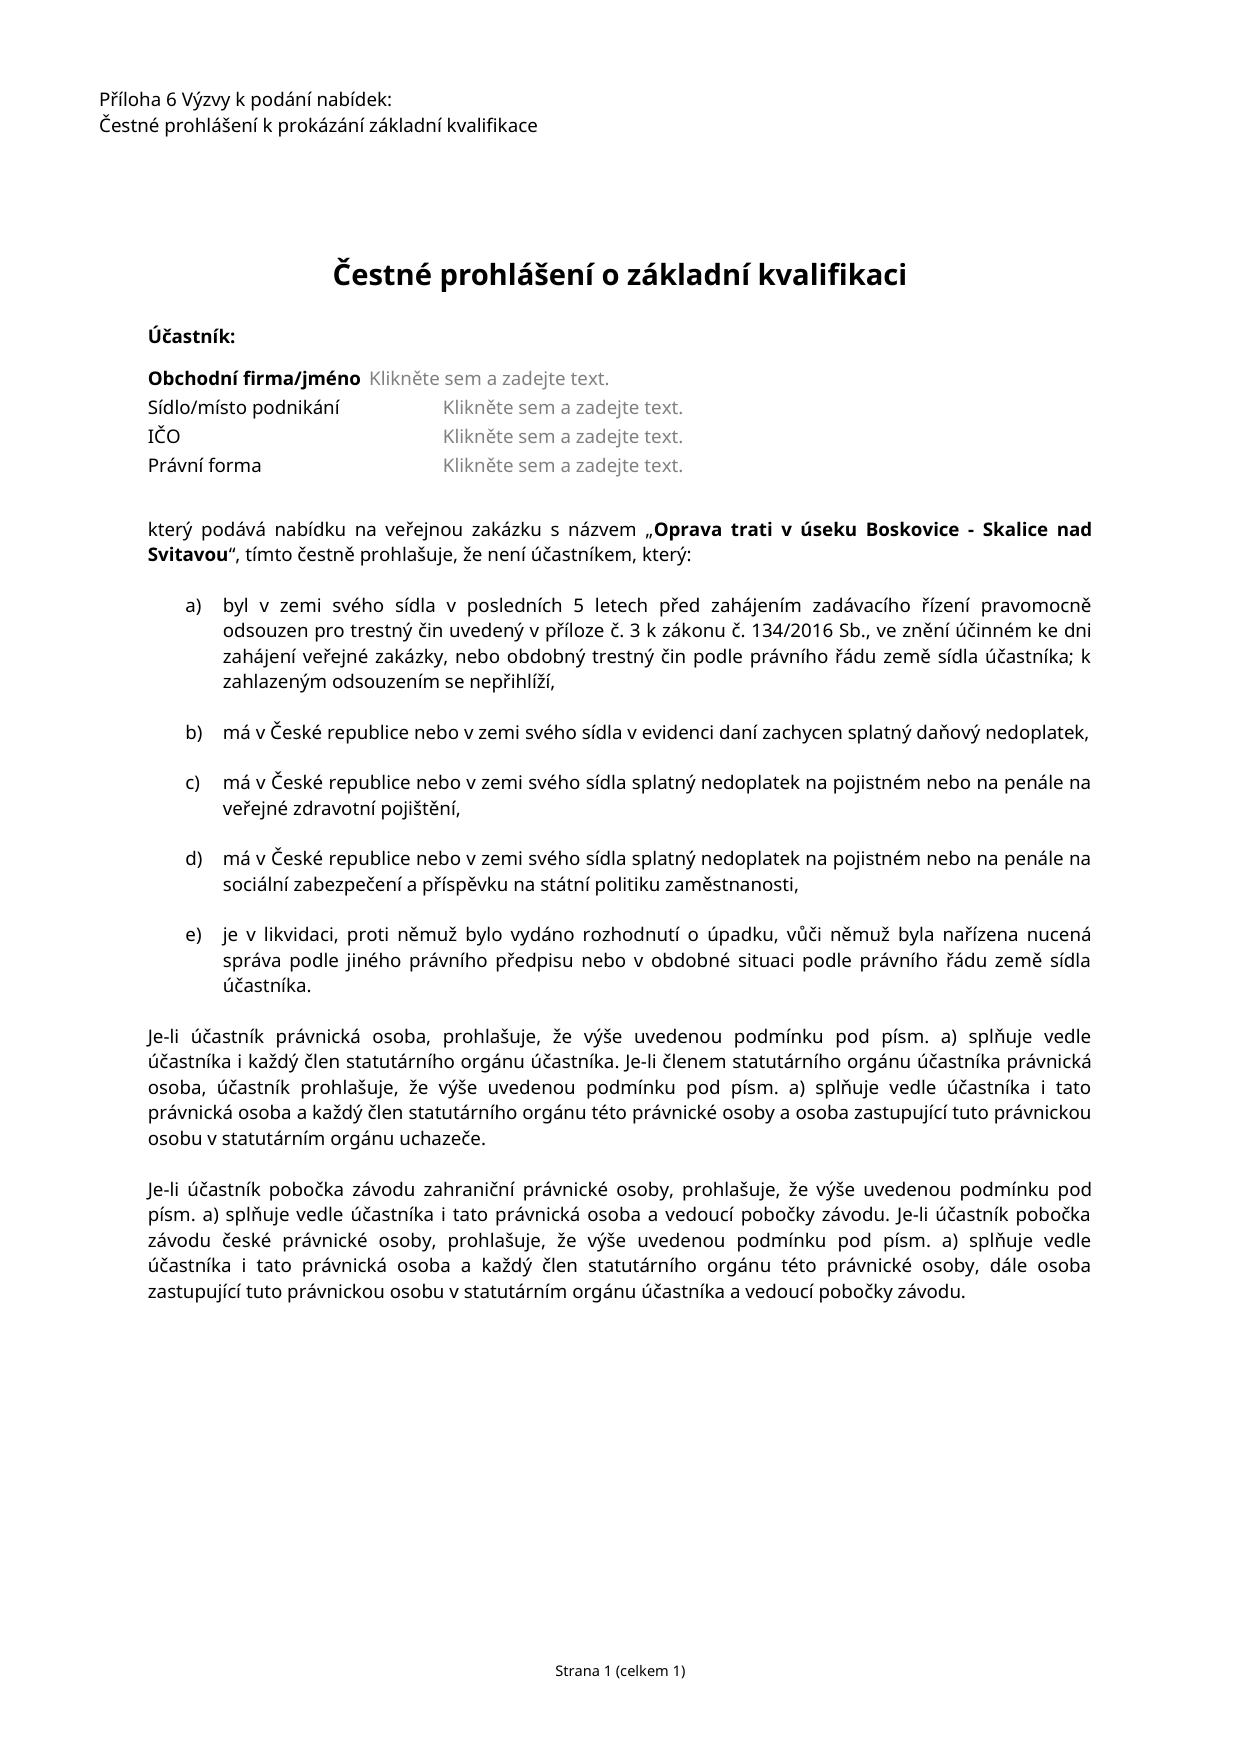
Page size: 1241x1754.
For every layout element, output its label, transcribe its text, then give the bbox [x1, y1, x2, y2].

text IČO [148, 420, 1093, 449]
list má v České republice nebo v zemi svého sídla splatný nedoplatek na pojistném nebo na penále na veřejné zdravotní pojištění, [185, 769, 1093, 821]
text Je-li účastník pobočka závodu zahraniční právnické osoby, prohlašuje, že výše uvedenou podmínku pod písm. a) splňuje vedle účastníka i tato právnická osoba a vedoucí pobočky závodu. Je-li účastník pobočka závodu české právnické osoby, prohlašuje, že výše uvedenou podmínku pod písm. a) splňuje vedle účastníka i tato právnická osoba a každý člen statutárního orgánu této právnické osoby, dále osoba zastupující tuto právnickou osobu v statutárním orgánu účastníka a vedoucí pobočky závodu. [148, 1176, 1093, 1304]
text Je-li účastník právnická osoba, prohlašuje, že výše uvedenou podmínku pod písm. a) splňuje vedle účastníka i každý člen statutárního orgánu účastníka. Je-li členem statutárního orgánu účastníka právnická osoba, účastník prohlašuje, že výše uvedenou podmínku pod písm. a) splňuje vedle účastníka i tato právnická osoba a každý člen statutárního orgánu této právnické osoby a osoba zastupující tuto právnickou osobu v statutárním orgánu uchazeče. [148, 1023, 1093, 1151]
title Čestné prohlášení o základní kvalifikaci [148, 254, 1093, 293]
text který podává nabídku na veřejnou zakázku s názvem „Oprava trati v úseku Boskovice - Skalice nad Svitavou“, tímto čestně prohlašuje, že není účastníkem, který: [148, 516, 1093, 567]
list má v České republice nebo v zemi svého sídla splatný nedoplatek na pojistném nebo na penále na sociální zabezpečení a příspěvku na státní politiku zaměstnanosti, [185, 846, 1093, 897]
text Právní forma [148, 449, 1093, 478]
text Účastník: [148, 318, 1093, 349]
list má v České republice nebo v zemi svého sídla v evidenci daní zachycen splatný daňový nedoplatek, [185, 719, 1093, 744]
list byl v zemi svého sídla v posledních 5 letech před zahájením zadávacího řízení pravomocně odsouzen pro trestný čin uvedený v příloze č. 3 k zákonu č. 134/2016 Sb., ve znění účinném ke dni zahájení veřejné zakázky, nebo obdobný trestný čin podle právního řádu země sídla účastníka; k zahlazeným odsouzením se nepřihlíží, [185, 592, 1093, 694]
text Obchodní firma/jméno [148, 362, 1093, 391]
list je v likvidaci, proti němuž bylo vydáno rozhodnutí o úpadku, vůči němuž byla nařízena nucená správa podle jiného právního předpisu nebo v obdobné situaci podle právního řádu země sídla účastníka. [185, 922, 1093, 998]
text Sídlo/místo podnikání [148, 391, 1093, 420]
